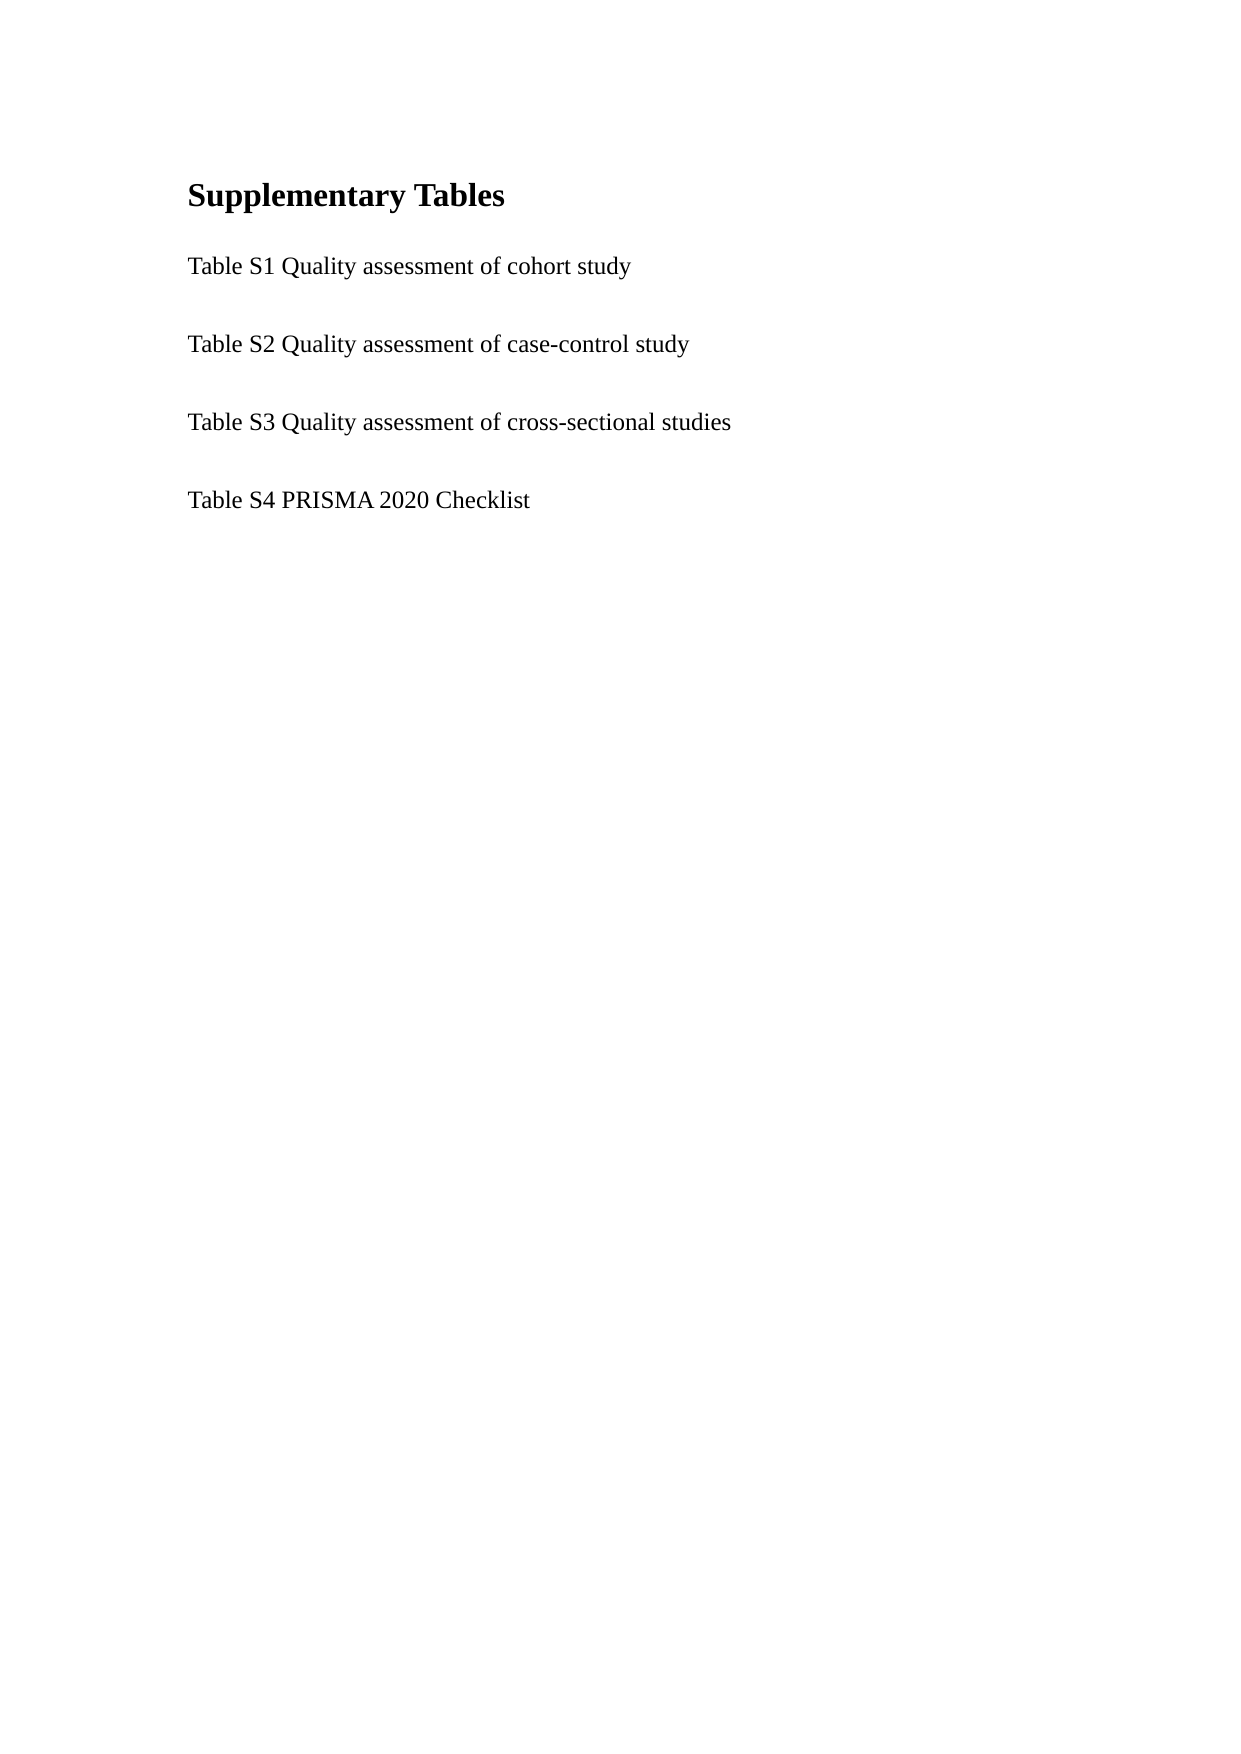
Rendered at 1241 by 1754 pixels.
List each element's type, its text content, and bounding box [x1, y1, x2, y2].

text Table S3 Quality assessment of cross-sectional studies [187, 405, 1053, 438]
text Table S2 Quality assessment of case-control study [187, 327, 1053, 360]
text Table S1 Quality assessment of cohort study [187, 249, 1053, 282]
text Supplementary Tables [187, 162, 1053, 227]
text Table S4 PRISMA 2020 Checklist [187, 483, 1053, 516]
